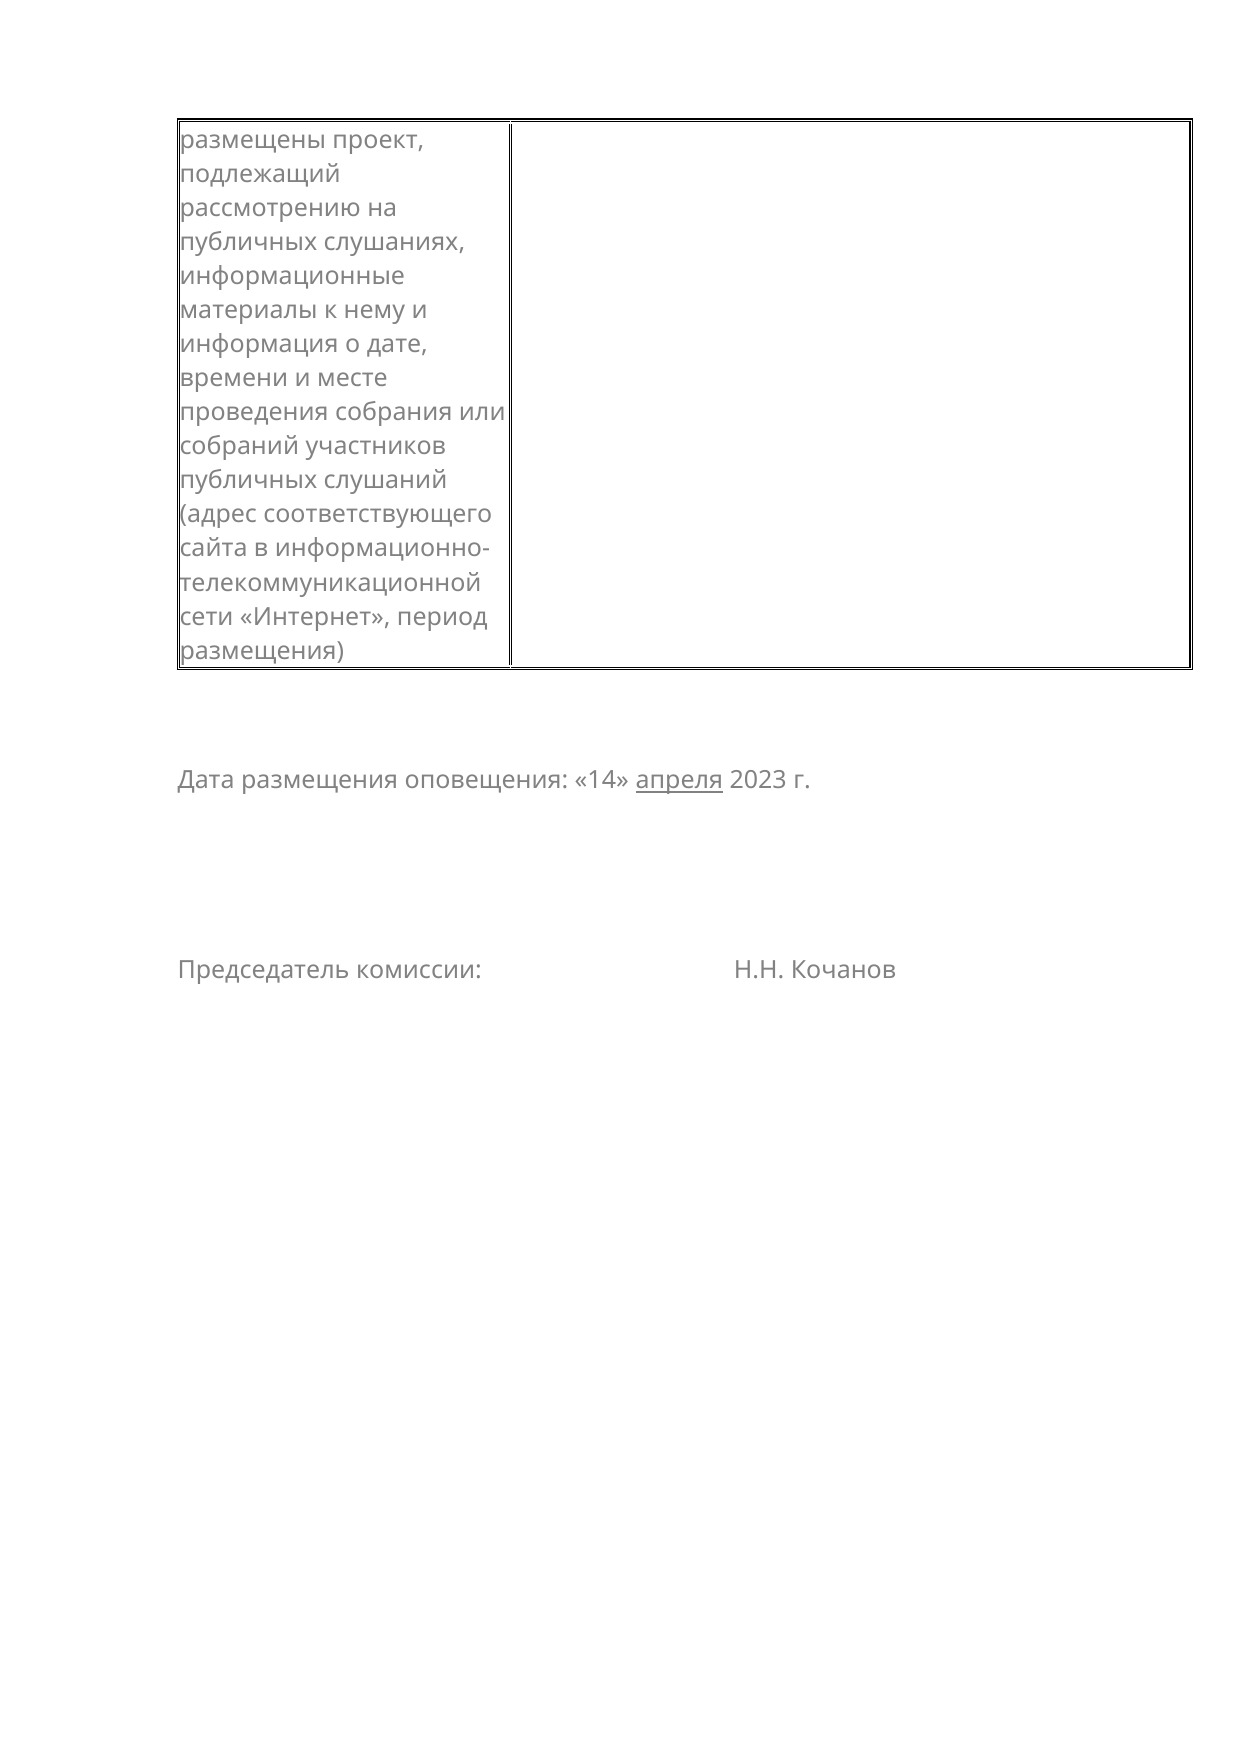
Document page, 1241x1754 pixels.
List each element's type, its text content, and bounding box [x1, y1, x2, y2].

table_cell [180, 122, 511, 666]
text Дата размещения оповещения: «14» апреля 2023 г. [177, 762, 1152, 796]
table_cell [511, 122, 1189, 666]
text Председатель комиссии: Н.Н. Кочанов [177, 952, 1152, 986]
